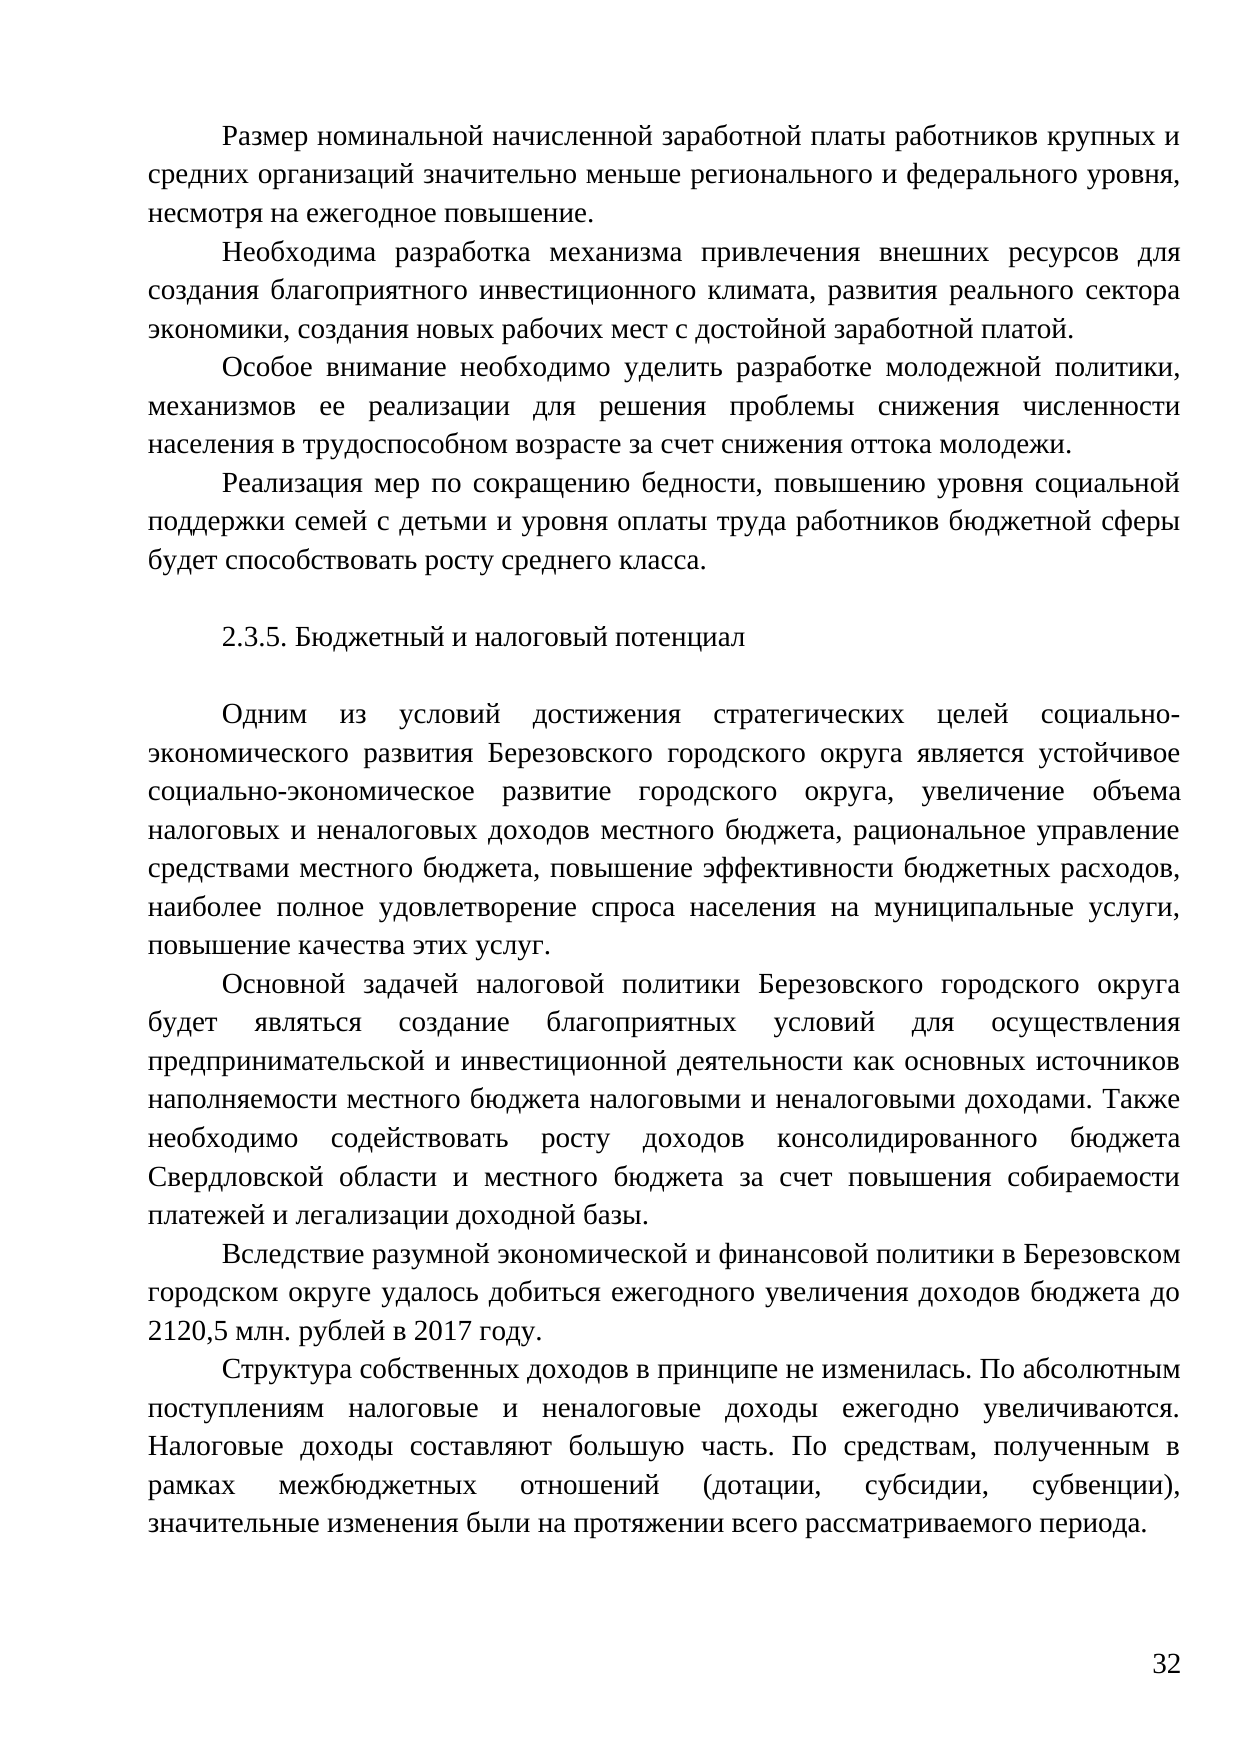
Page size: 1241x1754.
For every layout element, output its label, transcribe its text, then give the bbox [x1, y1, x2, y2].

text Вследствие разумной экономической и финансовой политики в Березовском городском округе удалось добиться ежегодного увеличения доходов бюджета до 2120,5 млн. рублей в 2017 году. [148, 1236, 1181, 1346]
text Необходима разработка механизма привлечения внешних ресурсов для создания благоприятного инвестиционного климата, развития реального сектора экономики, создания новых рабочих мест с достойной заработной платой. [148, 234, 1181, 344]
text Реализация мер по сокращению бедности, повышению уровня социальной поддержки семей с детьми и уровня оплаты труда работников бюджетной сферы будет способствовать росту среднего класса. [148, 465, 1181, 576]
text Структура собственных доходов в принципе не изменилась. По абсолютным поступлениям налоговые и неналоговые доходы ежегодно увеличиваются. Налоговые доходы составляют большую часть. По средствам, полученным в рамках межбюджетных отношений (дотации, субсидии, субвенции), значительные изменения были на протяжении всего рассматриваемого периода. [148, 1351, 1181, 1539]
text Основной задачей налоговой политики Березовского городского округа будет являться создание благоприятных условий для осуществления предпринимательской и инвестиционной деятельности как основных источников наполняемости местного бюджета налоговыми и неналоговыми доходами. Также необходимо содействовать росту доходов консолидированного бюджета Свердловской области и местного бюджета за счет повышения собираемости платежей и легализации доходной базы. [148, 966, 1181, 1231]
text 2.3.5. Бюджетный и налоговый потенциал [148, 619, 1181, 653]
text Одним из условий достижения стратегических целей социально-экономического развития Березовского городского округа является устойчивое социально-экономическое развитие городского округа, увеличение объема налоговых и неналоговых доходов местного бюджета, рациональное управление средствами местного бюджета, повышение эффективности бюджетных расходов, наиболее полное удовлетворение спроса населения на муниципальные услуги, повышение качества этих услуг. [148, 696, 1181, 961]
text Особое внимание необходимо уделить разработке молодежной политики, механизмов ее реализации для решения проблемы снижения численности населения в трудоспособном возрасте за счет снижения оттока молодежи. [148, 349, 1181, 460]
text Размер номинальной начисленной заработной платы работников крупных и средних организаций значительно меньше регионального и федерального уровня, несмотря на ежегодное повышение. [148, 118, 1181, 229]
